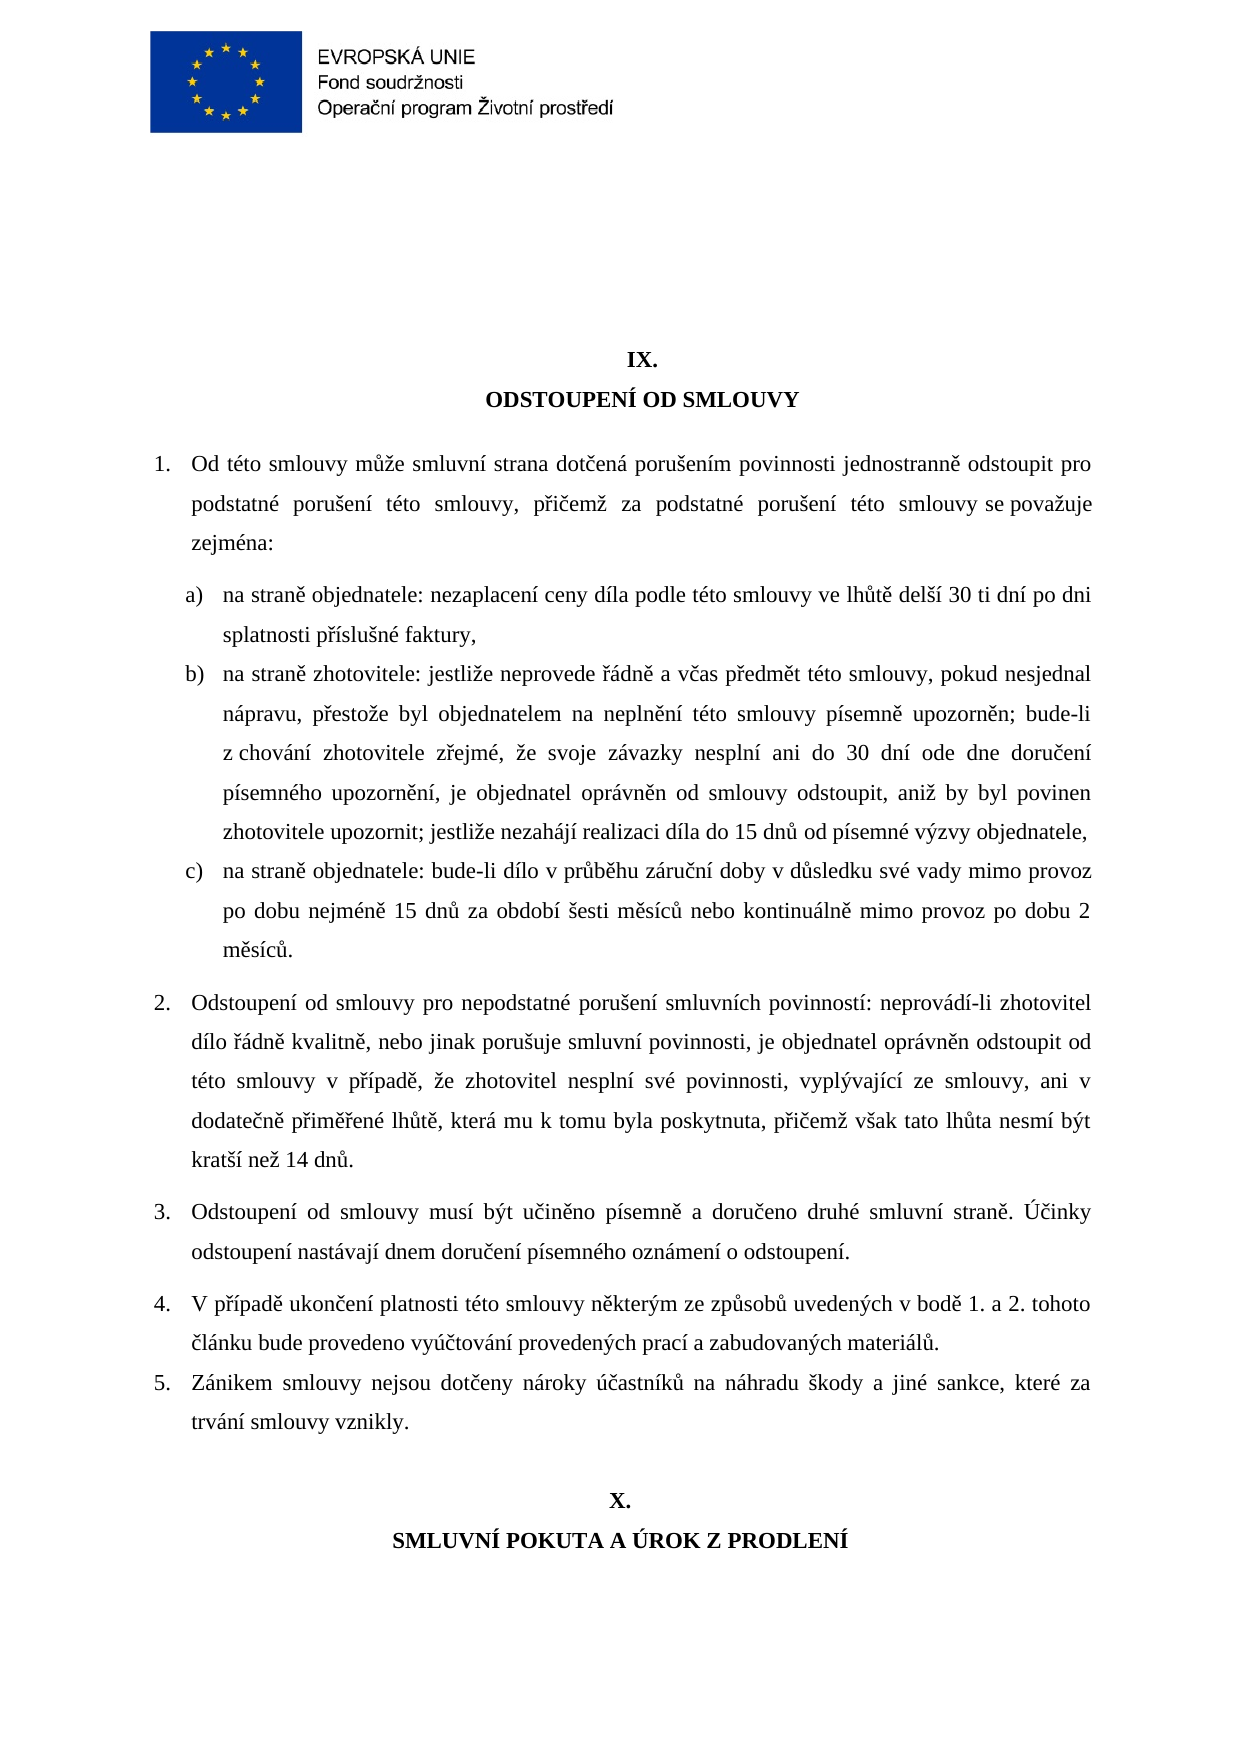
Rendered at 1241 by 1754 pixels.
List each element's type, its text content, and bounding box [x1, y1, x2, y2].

text X. [148, 1487, 1092, 1514]
list Odstoupení od smlouvy pro nepodstatné porušení smluvních povinností: neprovádí-li zhotovitel dílo řádně kvalitně, nebo jinak porušuje smluvní povinnosti, je objednatel oprávněn odstoupit od této smlouvy v případě, že zhotovitel nesplní své povinnosti, vyplývající ze smlouvy, ani v dodatečně přiměřené lhůtě, která mu k tomu byla poskytnuta, přičemž však tato lhůta nesmí být kratší než 14 dnů. [154, 988, 1092, 1173]
list na straně objednatele: nezaplacení ceny díla podle této smlouvy ve lhůtě delší 30 ti dní po dni splatnosti příslušné faktury, [185, 581, 1092, 647]
list na straně zhotovitele: jestliže neprovede řádně a včas předmět této smlouvy, pokud nesjednal nápravu, přestože byl objednatelem na neplnění této smlouvy písemně upozorněn; bude-li z chování zhotovitele zřejmé, že svoje závazky nesplní ani do 30 dní ode dne doručení písemného upozornění, je objednatel oprávněn od smlouvy odstoupit, aniž by byl povinen zhotovitele upozornit; jestliže nezahájí realizaci díla do 15 dnů od písemné výzvy objednatele, [185, 660, 1092, 844]
list Od této smlouvy může smluvní strana dotčená porušením povinnosti jednostranně odstoupit pro podstatné porušení této smlouvy, přičemž za podstatné porušení této smlouvy se považuje zejména: [154, 450, 1092, 556]
list V případě ukončení platnosti této smlouvy některým ze způsobů uvedených v bodě 1. a 2. tohoto článku bude provedeno vyúčtování provedených prací a zabudovaných materiálů. [154, 1290, 1092, 1356]
text IX. [192, 346, 1092, 373]
list Zánikem smlouvy nejsou dotčeny nároky účastníků na náhradu škody a jiné sankce, které za trvání smlouvy vznikly. [154, 1369, 1092, 1435]
picture [150, 31, 625, 137]
list Odstoupení od smlouvy musí být učiněno písemně a doručeno druhé smluvní straně. Účinky odstoupení nastávají dnem doručení písemného oznámení o odstoupení. [154, 1198, 1092, 1264]
list na straně objednatele: bude-li dílo v průběhu záruční doby v důsledku své vady mimo provoz po dobu nejméně 15 dnů za období šesti měsíců nebo kontinuálně mimo provoz po dobu 2 měsíců. [185, 858, 1092, 963]
text SMLUVNÍ POKUTA A ÚROK Z PRODLENÍ [148, 1527, 1092, 1553]
text ODSTOUPENÍ OD SMLOUVY [192, 386, 1092, 412]
